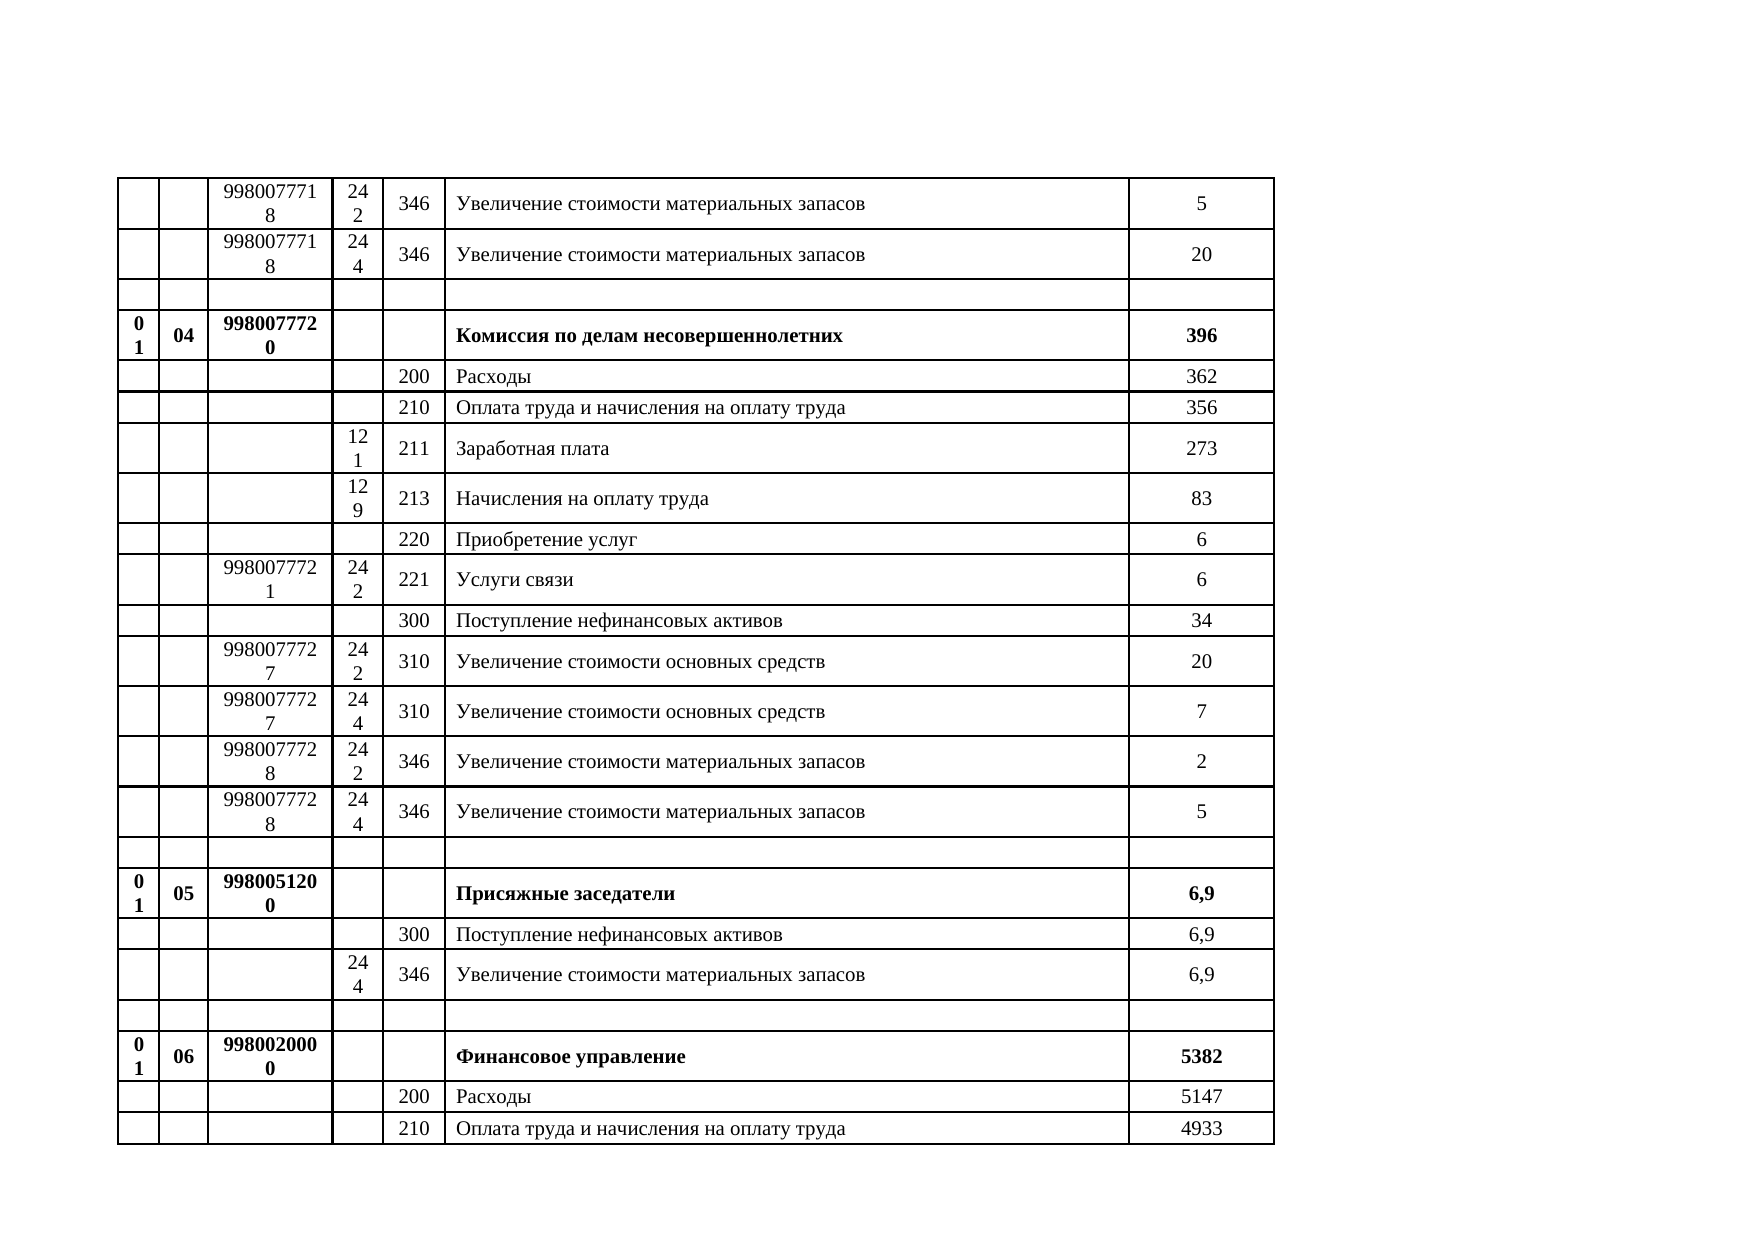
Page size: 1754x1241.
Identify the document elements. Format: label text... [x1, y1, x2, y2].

table_cell 6,9 [1130, 869, 1273, 917]
table_cell [1130, 838, 1273, 867]
table_cell [160, 393, 207, 422]
table_cell 6,9 [1130, 950, 1273, 998]
table_cell [119, 555, 158, 603]
table_cell Увеличение стоимости материальных запасов [446, 788, 1128, 836]
table_cell 396 [1130, 311, 1273, 359]
table_cell Увеличение стоимости материальных запасов [446, 179, 1128, 227]
table_cell [334, 393, 382, 422]
table_cell [334, 1113, 382, 1142]
table_cell [119, 1113, 158, 1142]
table_cell 9980077727 [209, 637, 331, 685]
table_cell 213 [384, 474, 444, 522]
table_cell 9980077718 [209, 230, 331, 278]
table_cell 01 [119, 1032, 158, 1080]
table_cell [209, 424, 331, 472]
table_cell Расходы [446, 1082, 1128, 1111]
table_cell 04 [160, 311, 207, 359]
table_cell 9980077728 [209, 788, 331, 836]
table_cell [119, 737, 158, 785]
table_cell Увеличение стоимости материальных запасов [446, 737, 1128, 785]
table_cell 273 [1130, 424, 1273, 472]
table_cell 346 [384, 737, 444, 785]
table_cell [209, 474, 331, 522]
table_cell Услуги связи [446, 555, 1128, 603]
table_cell [384, 838, 444, 867]
table_cell [209, 280, 331, 309]
table_cell [160, 1113, 207, 1142]
table_cell Увеличение стоимости основных средств [446, 687, 1128, 735]
table_cell [334, 524, 382, 553]
table_cell Комиссия по делам несовершеннолетних [446, 311, 1128, 359]
table_cell 346 [384, 788, 444, 836]
table_cell [384, 869, 444, 917]
table_cell [119, 950, 158, 998]
table_cell [209, 606, 331, 635]
table_cell [209, 393, 331, 422]
table_cell [1130, 1001, 1273, 1030]
table_cell [119, 1082, 158, 1111]
table_cell 300 [384, 606, 444, 635]
table_cell 06 [160, 1032, 207, 1080]
table_cell [446, 1001, 1128, 1030]
table_cell 6,9 [1130, 919, 1273, 948]
table_cell Начисления на оплату труда [446, 474, 1128, 522]
table_cell [334, 1082, 382, 1111]
table_cell [209, 1001, 331, 1030]
table_cell [119, 474, 158, 522]
table_cell [119, 838, 158, 867]
table_cell 5382 [1130, 1032, 1273, 1080]
table_cell 9980020000 [209, 1032, 331, 1080]
table_cell Оплата труда и начисления на оплату труда [446, 393, 1128, 422]
table_cell 83 [1130, 474, 1273, 522]
table_cell 129 [334, 474, 382, 522]
table_cell 6 [1130, 524, 1273, 553]
table_cell [119, 1001, 158, 1030]
table_cell [119, 280, 158, 309]
table_cell 242 [334, 737, 382, 785]
table_cell [160, 524, 207, 553]
table_cell 210 [384, 393, 444, 422]
table_cell [334, 1001, 382, 1030]
table_cell [209, 361, 331, 390]
table_cell 6 [1130, 555, 1273, 603]
table_cell 5 [1130, 179, 1273, 227]
table_cell Увеличение стоимости материальных запасов [446, 950, 1128, 998]
table_cell 200 [384, 1082, 444, 1111]
table_cell [160, 950, 207, 998]
table_cell [119, 524, 158, 553]
table_cell 9980077721 [209, 555, 331, 603]
table_cell 220 [384, 524, 444, 553]
table_cell 346 [384, 950, 444, 998]
table_cell [160, 838, 207, 867]
table_cell [119, 230, 158, 278]
table_cell [119, 424, 158, 472]
table_cell [119, 393, 158, 422]
table_cell 9980077718 [209, 179, 331, 227]
table_cell 242 [334, 555, 382, 603]
table_cell 5147 [1130, 1082, 1273, 1111]
table_cell [334, 606, 382, 635]
table_cell [160, 361, 207, 390]
table_cell [160, 637, 207, 685]
table_cell [1130, 280, 1273, 309]
table_cell 221 [384, 555, 444, 603]
table_cell Поступление нефинансовых активов [446, 606, 1128, 635]
table_cell [384, 280, 444, 309]
table_cell Оплата труда и начисления на оплату труда [446, 1113, 1128, 1142]
table_cell Присяжные заседатели [446, 869, 1128, 917]
table_cell [209, 919, 331, 948]
table_cell 121 [334, 424, 382, 472]
table_cell 01 [119, 869, 158, 917]
table_cell 244 [334, 230, 382, 278]
table_cell [334, 280, 382, 309]
table_cell [160, 179, 207, 227]
table_cell [119, 687, 158, 735]
table_cell 244 [334, 687, 382, 735]
table_cell [160, 1001, 207, 1030]
table_cell Увеличение стоимости материальных запасов [446, 230, 1128, 278]
table_cell [160, 606, 207, 635]
table_cell [119, 179, 158, 227]
table_cell Увеличение стоимости основных средств [446, 637, 1128, 685]
table_cell 300 [384, 919, 444, 948]
table_cell [334, 919, 382, 948]
table_cell [160, 230, 207, 278]
table_cell [334, 361, 382, 390]
table_cell [160, 424, 207, 472]
table_cell [160, 280, 207, 309]
table_cell [160, 1082, 207, 1111]
table_cell 4933 [1130, 1113, 1273, 1142]
table_cell Расходы [446, 361, 1128, 390]
table_cell 356 [1130, 393, 1273, 422]
table_cell 34 [1130, 606, 1273, 635]
table_cell 5 [1130, 788, 1273, 836]
table_cell [119, 361, 158, 390]
table_cell Заработная плата [446, 424, 1128, 472]
table_cell [384, 1001, 444, 1030]
table_cell 9980077720 [209, 311, 331, 359]
table_cell 244 [334, 950, 382, 998]
table_cell [119, 637, 158, 685]
table_cell [119, 919, 158, 948]
table_cell Поступление нефинансовых активов [446, 919, 1128, 948]
table_cell 242 [334, 637, 382, 685]
table_cell 9980051200 [209, 869, 331, 917]
table_cell 20 [1130, 637, 1273, 685]
table_cell 9980077727 [209, 687, 331, 735]
table_cell 346 [384, 179, 444, 227]
table_cell 242 [334, 179, 382, 227]
table_cell 20 [1130, 230, 1273, 278]
table_cell 2 [1130, 737, 1273, 785]
table_cell [334, 1032, 382, 1080]
table_cell Финансовое управление [446, 1032, 1128, 1080]
table_cell [446, 838, 1128, 867]
table_cell 01 [119, 311, 158, 359]
table_cell [384, 1032, 444, 1080]
table_cell [160, 919, 207, 948]
table_cell [446, 280, 1128, 309]
table_cell [209, 1113, 331, 1142]
table_cell [334, 838, 382, 867]
table_cell 346 [384, 230, 444, 278]
table_cell [209, 1082, 331, 1111]
table_cell [209, 950, 331, 998]
table_cell [119, 606, 158, 635]
table_cell 05 [160, 869, 207, 917]
table_cell 310 [384, 687, 444, 735]
table_cell 244 [334, 788, 382, 836]
table_cell 200 [384, 361, 444, 390]
table_cell 9980077728 [209, 737, 331, 785]
table_cell [160, 555, 207, 603]
table_cell [160, 788, 207, 836]
table_cell [334, 311, 382, 359]
table_cell 7 [1130, 687, 1273, 735]
table_cell Приобретение услуг [446, 524, 1128, 553]
table_cell 362 [1130, 361, 1273, 390]
table_cell [209, 838, 331, 867]
table_cell [119, 788, 158, 836]
table_cell 211 [384, 424, 444, 472]
table_cell [160, 737, 207, 785]
table_cell [209, 524, 331, 553]
table_cell [384, 311, 444, 359]
table_cell [160, 474, 207, 522]
table_cell 310 [384, 637, 444, 685]
table_cell [160, 687, 207, 735]
table_cell 210 [384, 1113, 444, 1142]
table_cell [334, 869, 382, 917]
